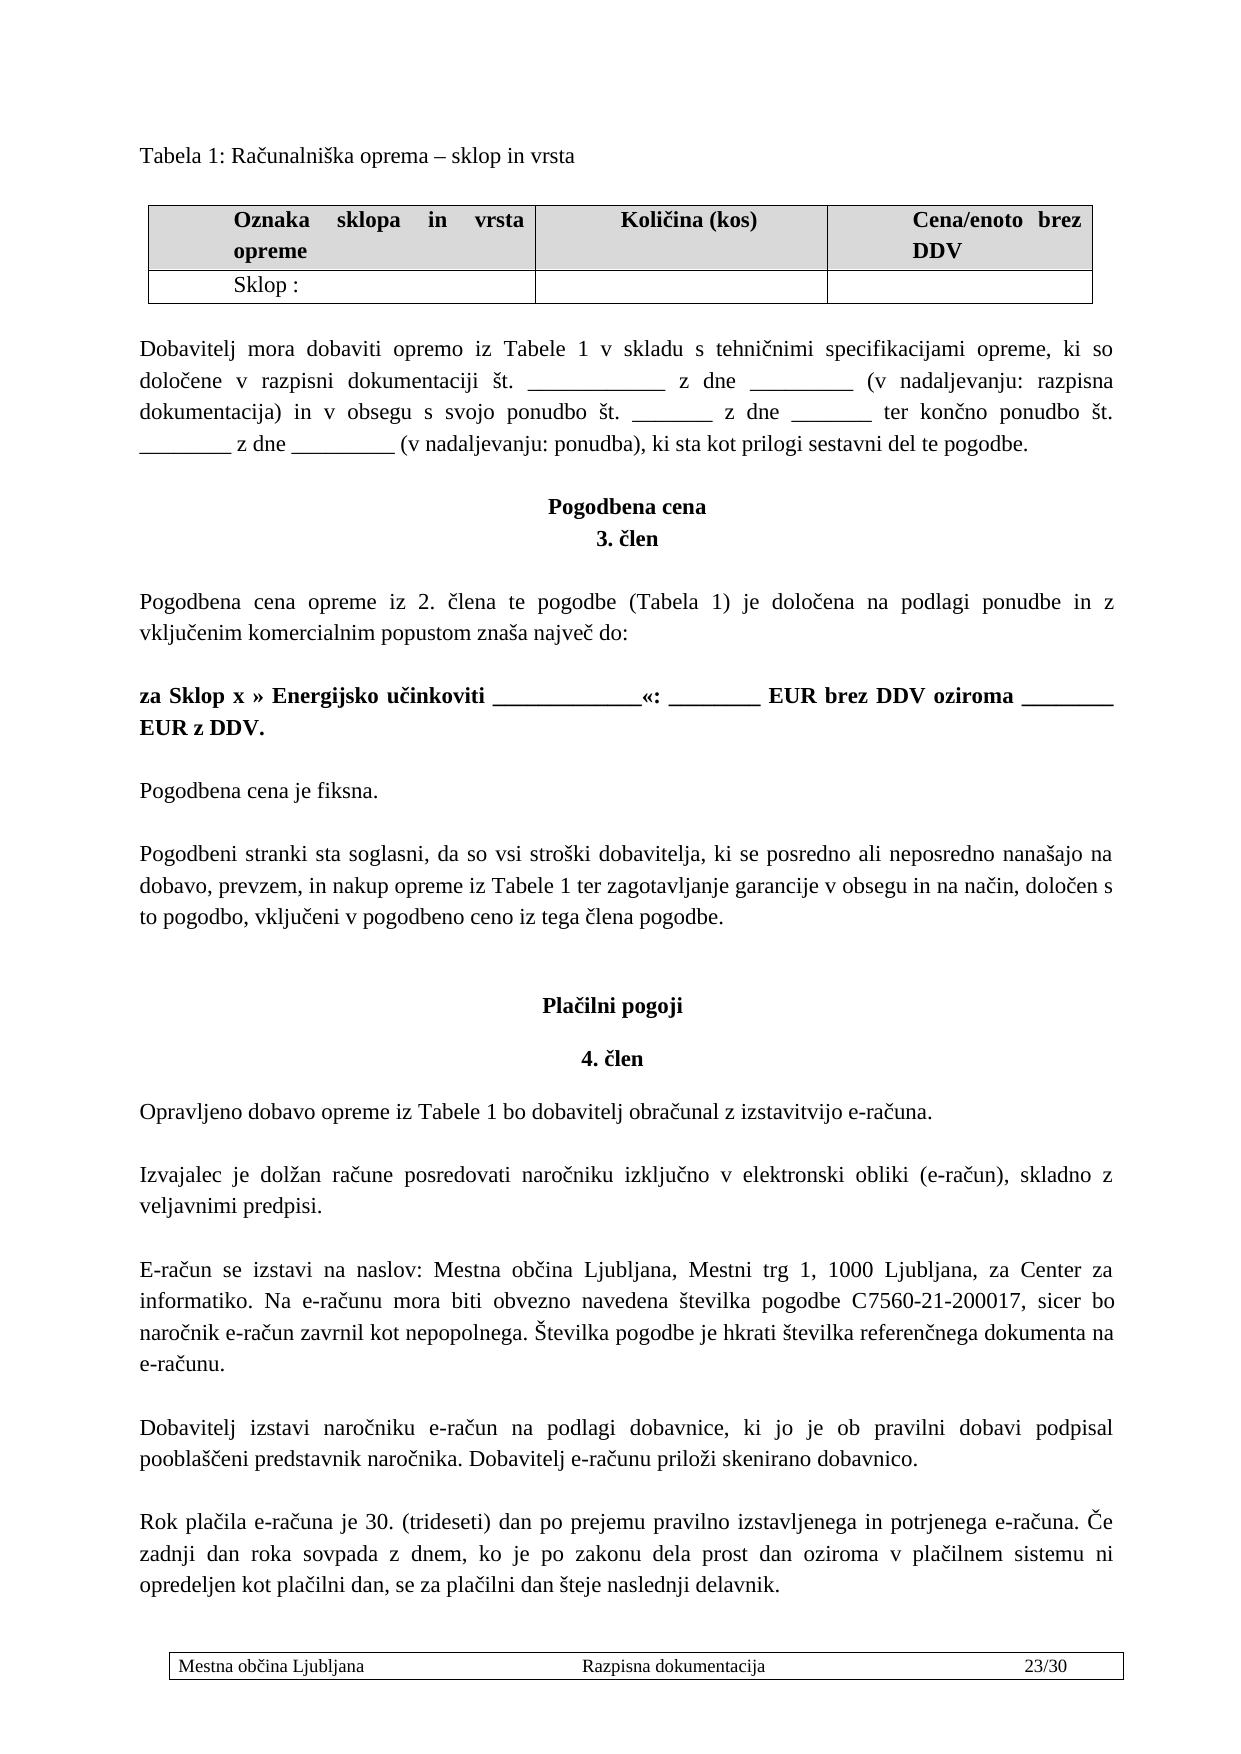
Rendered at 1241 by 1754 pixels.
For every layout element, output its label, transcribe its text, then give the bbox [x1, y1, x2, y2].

text Tabela 1: Računalniška oprema – sklop in vrsta [139, 142, 1115, 168]
text Pogodbena cena [139, 493, 1115, 519]
text Izvajalec je dolžan račune posredovati naročniku izključno v elektronski obliki (e-račun), skladno z veljavnimi predpisi. [139, 1161, 1115, 1219]
table_cell [828, 271, 1092, 303]
text Opravljeno dobavo opreme iz Tabele 1 bo dobavitelj obračunal z izstavitvijo e-računa. [139, 1098, 1115, 1124]
text Pogodbena cena je fiksna. [139, 777, 1115, 803]
table_header Oznaka sklopa in vrsta opreme [149, 206, 535, 269]
text Pogodbena cena opreme iz 2. člena te pogodbe (Tabela 1) je določena na podlagi ponudbe in z vključenim komercialnim popustom znaša največ do: [139, 588, 1115, 646]
text Rok plačila e-računa je 30. (trideseti) dan po prejemu pravilno izstavljenega in potrjenega e-računa. Če zadnji dan roka sovpada z dnem, ko je po zakonu dela prost dan oziroma v plačilnem sistemu ni opredeljen kot plačilni dan, se za plačilni dan šteje naslednji delavnik. [139, 1508, 1115, 1598]
text 3. člen [139, 525, 1115, 551]
text Dobavitelj izstavi naročniku e-račun na podlagi dobavnice, ki jo je ob pravilni dobavi podpisal pooblaščeni predstavnik naročnika. Dobavitelj e-računu priloži skenirano dobavnico. [139, 1413, 1115, 1471]
text Plačilni pogoji [110, 992, 1115, 1019]
text Pogodbeni stranki sta soglasni, da so vsi stroški dobavitelja, ki se posredno ali neposredno nanašajo na dobavo, prevzem, in nakup opreme iz Tabele 1 ter zagotavljanje garancije v obsegu in na način, določen s to pogodbo, vključeni v pogodbeno ceno iz tega člena pogodbe. [139, 840, 1115, 930]
table_header Količina (kos) [536, 206, 827, 269]
text 4. člen [110, 1045, 1115, 1072]
text za Sklop x » Energijsko učinkoviti _____________«: ________ EUR brez DDV oziroma ________ EUR z DDV. [139, 682, 1115, 740]
table_cell Sklop : [149, 271, 535, 303]
table_cell [536, 271, 827, 303]
text E-račun se izstavi na naslov: Mestna občina Ljubljana, Mestni trg 1, 1000 Ljubljana, za Center za informatiko. Na e-računu mora biti obvezno navedena številka pogodbe C7560-21-200017, sicer bo naročnik e-račun zavrnil kot nepopolnega. Številka pogodbe je hkrati številka referenčnega dokumenta na e-računu. [139, 1256, 1115, 1377]
text Dobavitelj mora dobaviti opremo iz Tabele 1 v skladu s tehničnimi specifikacijami opreme, ki so določene v razpisni dokumentaciji št. ____________ z dne _________ (v nadaljevanju: razpisna dokumentacija) in v obsegu s svojo ponudbo št. _______ z dne _______ ter končno ponudbo št. ________ z dne _________ (v nadaljevanju: ponudba), ki sta kot prilogi sestavni del te pogodbe. [139, 335, 1115, 456]
table_header Cena/enoto brez DDV [828, 206, 1092, 269]
